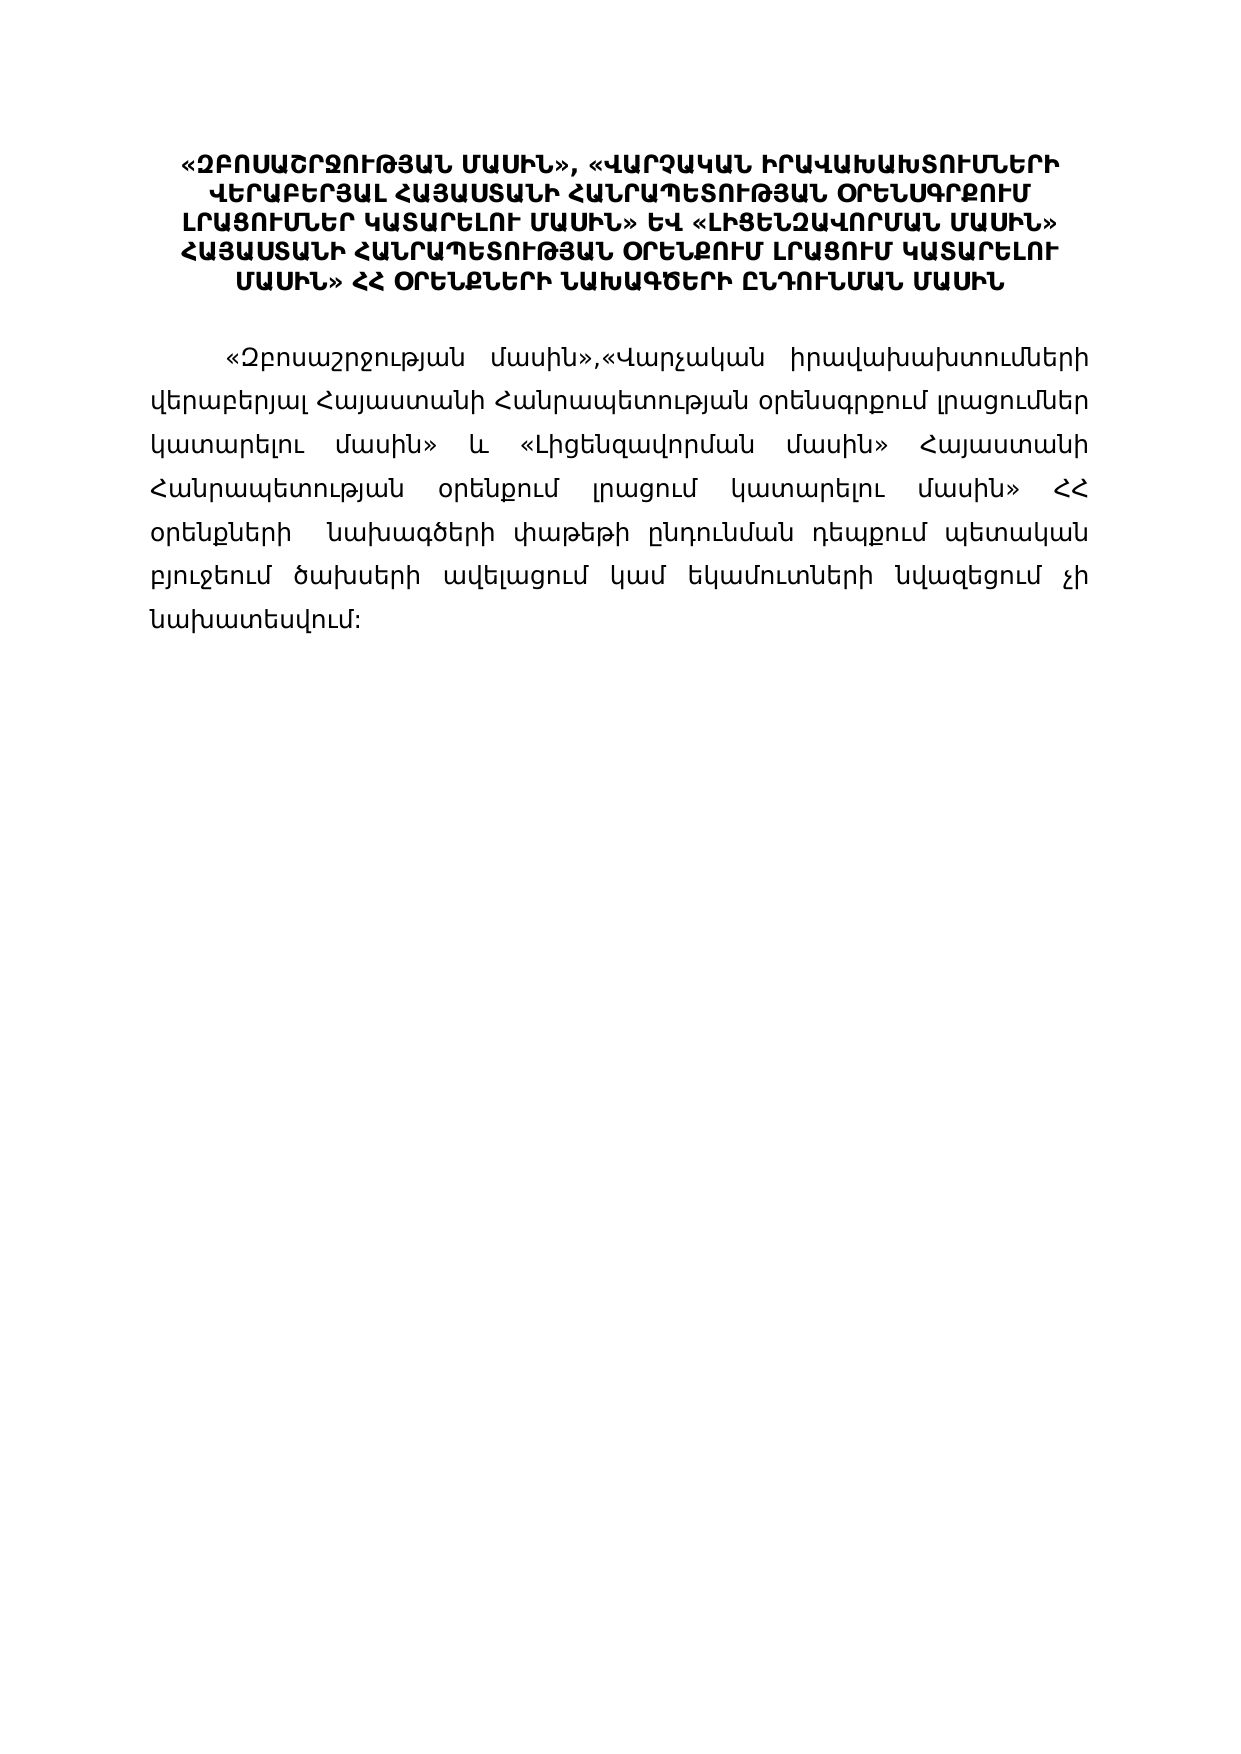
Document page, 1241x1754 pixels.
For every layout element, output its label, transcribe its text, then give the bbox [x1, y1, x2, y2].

text «ԶԲՈՍԱՇՐՋՈՒԹՅԱՆ ՄԱՍԻՆ», «ՎԱՐՉԱԿԱՆ ԻՐԱՎԱԽԱԽՏՈՒՄՆԵՐԻ ՎԵՐԱԲԵՐՅԱԼ ՀԱՅԱՍՏԱՆԻ ՀԱՆՐԱՊԵՏՈՒԹՅԱՆ ՕՐԵՆՍԳՐՔՈՒՄ ԼՐԱՑՈՒՄՆԵՐ ԿԱՏԱՐԵԼՈՒ ՄԱՍԻՆ» ԵՎ «ԼԻՑԵՆԶԱՎՈՐՄԱՆ ՄԱՍԻՆ» ՀԱՅԱՍՏԱՆԻ ՀԱՆՐԱՊԵՏՈՒԹՅԱՆ ՕՐԵՆՔՈՒՄ ԼՐԱՑՈՒՄ ԿԱՏԱՐԵԼՈՒ ՄԱՍԻՆ» ՀՀ ՕՐԵՆՔՆԵՐԻ ՆԱԽԱԳԾԵՐԻ ԸՆԴՈՒՆՄԱՆ ՄԱՍԻՆ [150, 150, 1090, 296]
text «Զբոսաշրջության մասին»,«Վարչական իրավախախտումների վերաբերյալ Հայաստանի Հանրապետության օրենսգրքում լրացումներ կատարելու մասին» և «Լիցենզավորման մասին» Հայաստանի Հանրապետության օրենքում լրացում կատարելու մասին» ՀՀ օրենքների նախագծերի փաթեթի ընդունման դեպքում պետական բյուջեում ծախսերի ավելացում կամ եկամուտների նվազեցում չի նախատեսվում: [150, 343, 1090, 634]
